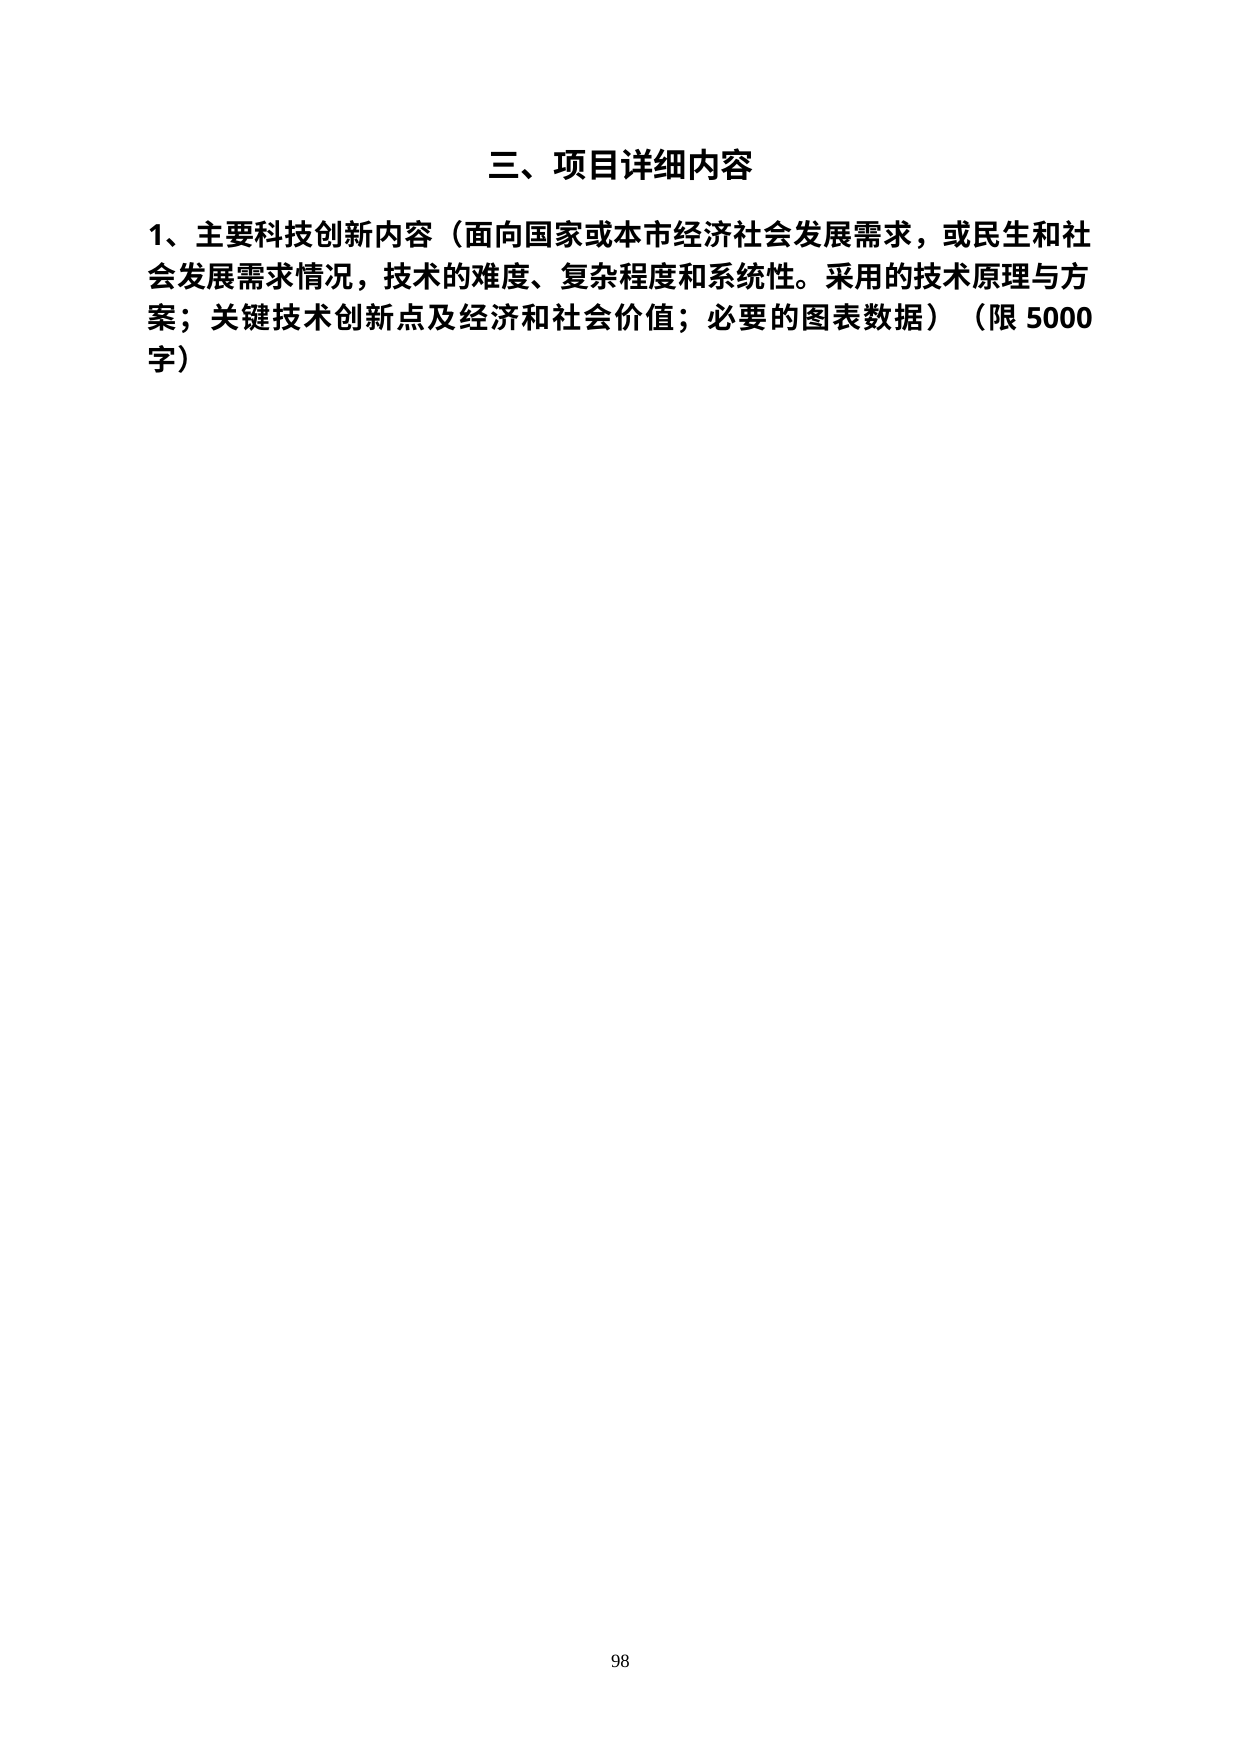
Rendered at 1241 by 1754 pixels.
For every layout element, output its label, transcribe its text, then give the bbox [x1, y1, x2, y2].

text 三、项目详细内容 [148, 131, 1092, 196]
text 1、主要科技创新内容（面向国家或本市经济社会发展需求，或民生和社会发展需求情况，技术的难度、复杂程度和系统性。采用的技术原理与方案；关键技术创新点及经济和社会价值；必要的图表数据）（限5000字） [148, 212, 1092, 379]
